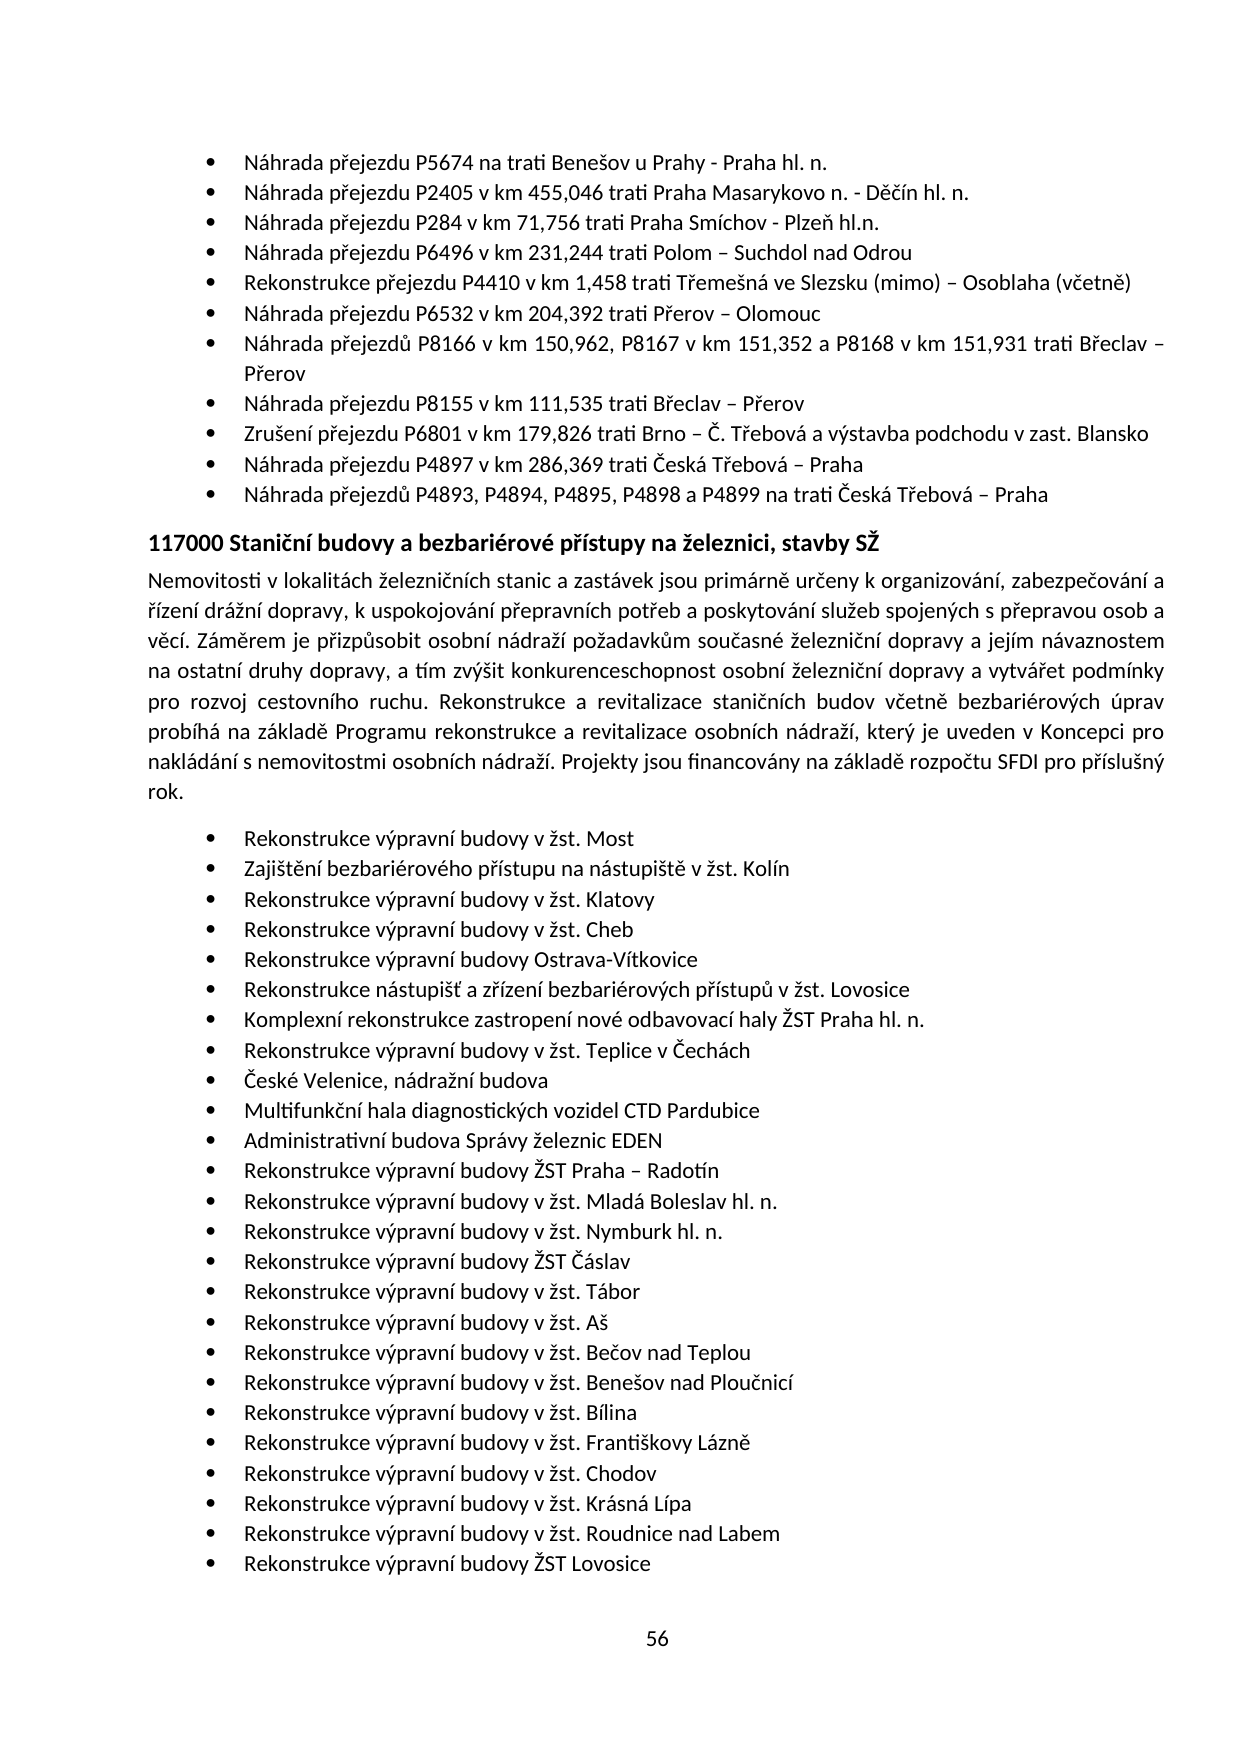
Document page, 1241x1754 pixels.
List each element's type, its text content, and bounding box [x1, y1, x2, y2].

list Rekonstrukce nástupišť a zřízení bezbariérových přístupů v žst. Lovosice [207, 975, 1167, 1003]
list Rekonstrukce výpravní budovy v žst. Benešov nad Ploučnicí [207, 1368, 1167, 1396]
list Náhrada přejezdů P8166 v km 150,962, P8167 v km 151,352 a P8168 v km 151,931 trati Břeclav – Přerov [207, 329, 1167, 387]
list Náhrada přejezdu P8155 v km 111,535 trati Břeclav – Přerov [207, 389, 1167, 417]
list Rekonstrukce výpravní budovy ŽST Praha – Radotín [207, 1157, 1167, 1184]
list Zrušení přejezdu P6801 v km 179,826 trati Brno – Č. Třebová a výstavba podchodu v zast. Blansko [207, 419, 1167, 447]
list Rekonstrukce výpravní budovy Ostrava-Vítkovice [207, 945, 1167, 973]
list Náhrada přejezdu P4897 v km 286,369 trati Česká Třebová – Praha [207, 450, 1167, 478]
list Rekonstrukce výpravní budovy v žst. Mladá Boleslav hl. n. [207, 1187, 1167, 1215]
list Rekonstrukce výpravní budovy ŽST Čáslav [207, 1247, 1167, 1275]
list Rekonstrukce přejezdu P4410 v km 1,458 trati Třemešná ve Slezsku (mimo) – Osoblaha (včetně) [207, 268, 1167, 296]
list Rekonstrukce výpravní budovy v žst. Nymburk hl. n. [207, 1217, 1167, 1245]
list Rekonstrukce výpravní budovy v žst. Cheb [207, 915, 1167, 943]
list Rekonstrukce výpravní budovy v žst. Aš [207, 1308, 1167, 1336]
list České Velenice, nádražní budova [207, 1066, 1167, 1094]
list Rekonstrukce výpravní budovy v žst. Františkovy Lázně [207, 1428, 1167, 1456]
list Náhrada přejezdu P6532 v km 204,392 trati Přerov – Olomouc [207, 299, 1167, 327]
list Rekonstrukce výpravní budovy v žst. Bílina [207, 1398, 1167, 1426]
list Rekonstrukce výpravní budovy v žst. Teplice v Čechách [207, 1036, 1167, 1064]
list Náhrada přejezdu P284 v km 71,756 trati Praha Smíchov - Plzeň hl.n. [207, 208, 1167, 236]
text Nemovitosti v lokalitách železničních stanic a zastávek jsou primárně určeny k organizování, zabezpečování a řízení drážní dopravy, k uspokojování přepravních potřeb a poskytování služeb spojených s přepravou osob a věcí. Záměrem je přizpůsobit osobní nádraží požadavkům současné železniční dopravy a jejím návaznostem na ostatní druhy dopravy, a tím zvýšit konkurenceschopnost osobní železniční dopravy a vytvářet podmínky pro rozvoj cestovního ruchu. Rekonstrukce a revitalizace staničních budov včetně bezbariérových úprav probíhá na základě Programu rekonstrukce a revitalizace osobních nádraží, který je uveden v Koncepci pro nakládání s nemovitostmi osobních nádraží. Projekty jsou financovány na základě rozpočtu SFDI pro příslušný rok. [148, 566, 1167, 805]
list Náhrada přejezdu P2405 v km 455,046 trati Praha Masarykovo n. - Děčín hl. n. [207, 178, 1167, 206]
list Rekonstrukce výpravní budovy v žst. Roudnice nad Labem [207, 1519, 1167, 1547]
list Rekonstrukce výpravní budovy v žst. Tábor [207, 1277, 1167, 1305]
list Multifunkční hala diagnostických vozidel CTD Pardubice [207, 1096, 1167, 1124]
list Rekonstrukce výpravní budovy v žst. Klatovy [207, 885, 1167, 913]
list Rekonstrukce výpravní budovy v žst. Krásná Lípa [207, 1489, 1167, 1517]
list Rekonstrukce výpravní budovy v žst. Chodov [207, 1459, 1167, 1487]
list Náhrada přejezdů P4893, P4894, P4895, P4898 a P4899 na trati Česká Třebová – Praha [207, 480, 1167, 508]
list Rekonstrukce výpravní budovy v žst. Most [207, 824, 1167, 852]
list Náhrada přejezdu P5674 na trati Benešov u Prahy - Praha hl. n. [207, 148, 1167, 176]
list Zajištění bezbariérového přístupu na nástupiště v žst. Kolín [207, 854, 1167, 882]
list Náhrada přejezdu P6496 v km 231,244 trati Polom – Suchdol nad Odrou [207, 238, 1167, 266]
list Komplexní rekonstrukce zastropení nové odbavovací haly ŽST Praha hl. n. [207, 1006, 1167, 1033]
list Administrativní budova Správy železnic EDEN [207, 1126, 1167, 1154]
list Rekonstrukce výpravní budovy ŽST Lovosice [207, 1549, 1167, 1577]
list Rekonstrukce výpravní budovy v žst. Bečov nad Teplou [207, 1338, 1167, 1366]
text 117000 Staniční budovy a bezbariérové přístupy na železnici, stavby SŽ [148, 527, 1167, 557]
